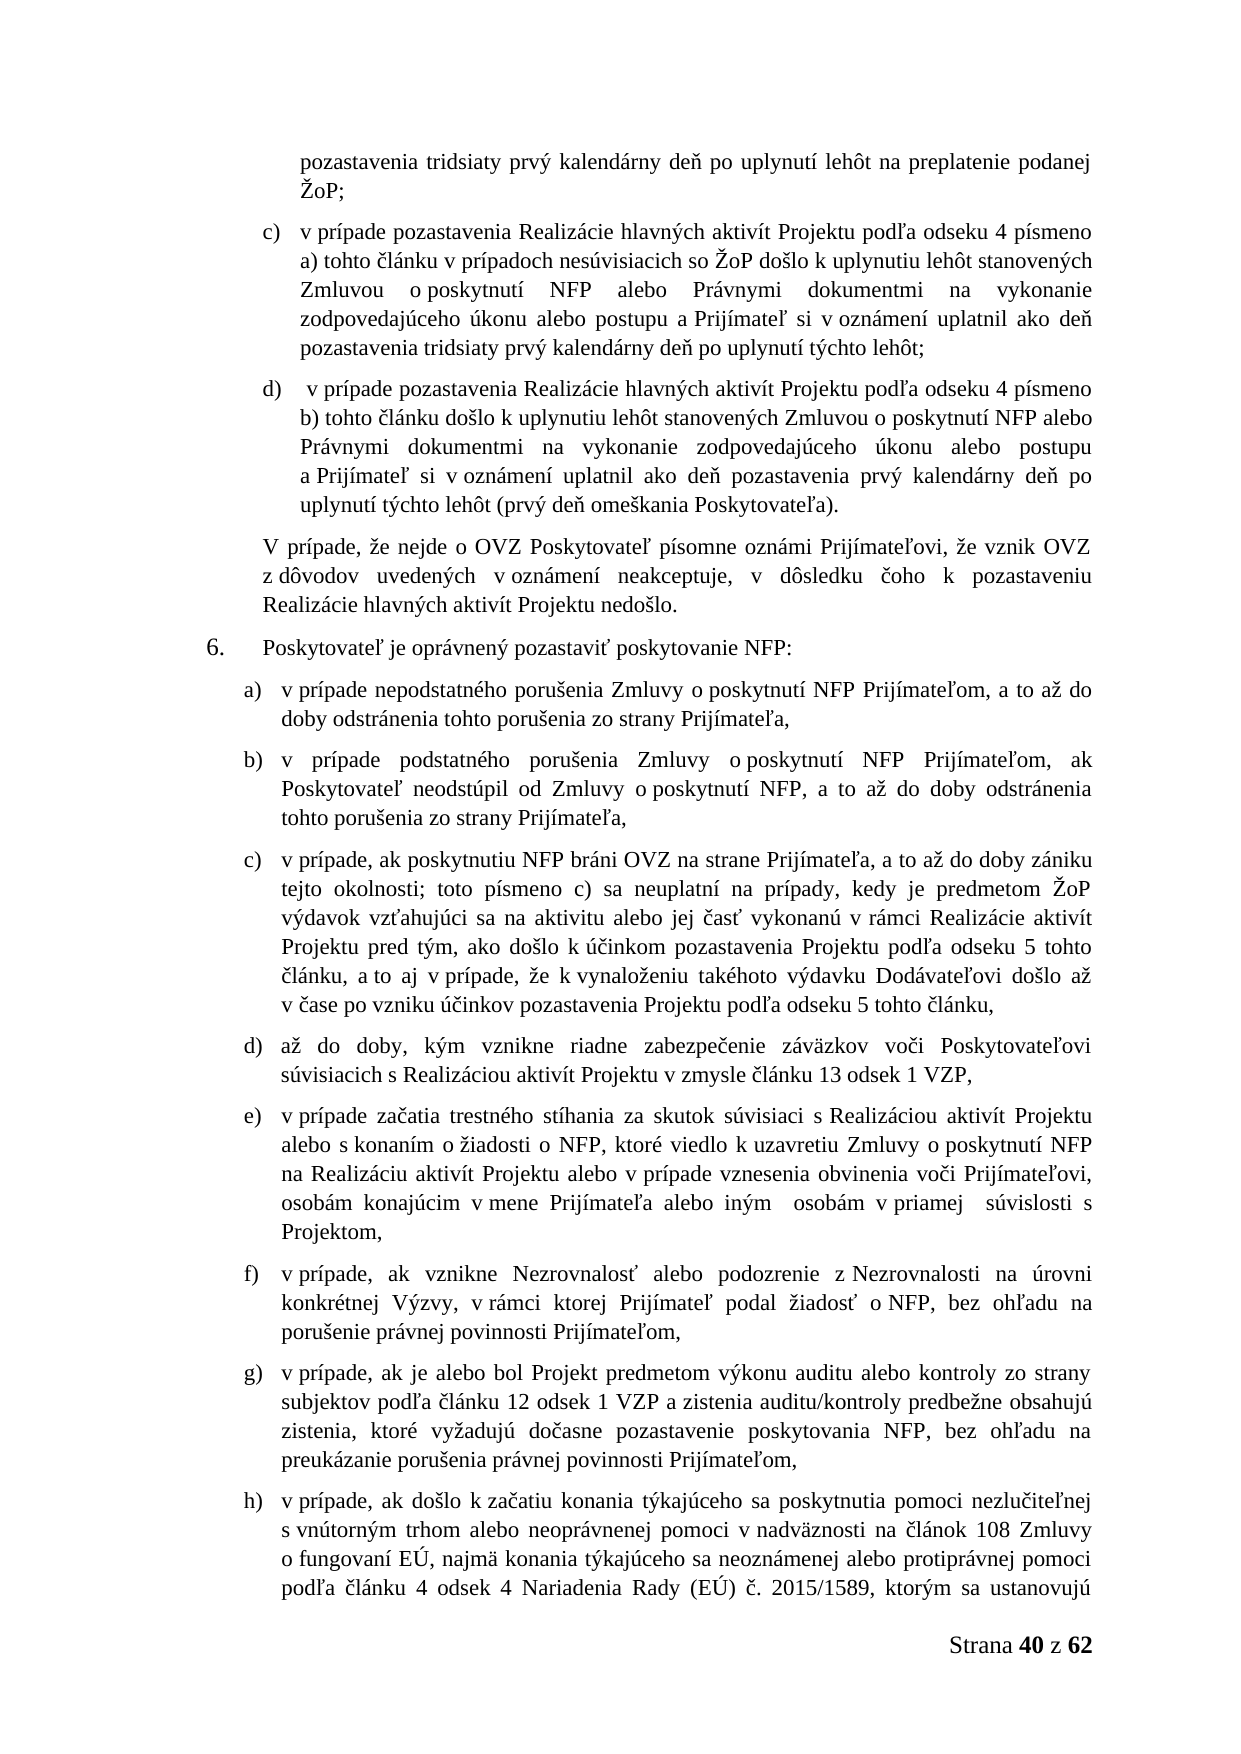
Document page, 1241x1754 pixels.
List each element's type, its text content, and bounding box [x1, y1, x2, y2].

list v prípade začatia trestného stíhania za skutok súvisiaci s Realizáciou aktivít Projektu alebo s konaním o žiadosti o NFP, ktoré viedlo k uzavretiu Zmluvy o poskytnutí NFP na Realizáciu aktivít Projektu alebo v prípade vznesenia obvinenia voči Prijímateľovi, osobám konajúcim v mene Prijímateľa alebo iným osobám v priamej súvislosti s Projektom, [244, 1103, 1092, 1245]
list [244, 1488, 1092, 1601]
list v prípade, ak je alebo bol Projekt predmetom výkonu auditu alebo kontroly zo strany subjektov podľa článku 12 odsek 1 VZP a zistenia auditu/kontroly predbežne obsahujú zistenia, ktoré vyžadujú dočasne pozastavenie poskytovania NFP, bez ohľadu na preukázanie porušenia právnej povinnosti Prijímateľom, [244, 1359, 1092, 1472]
text V prípade, že nejde o OVZ Poskytovateľ písomne oznámi Prijímateľovi, že vznik OVZ z dôvodov uvedených v oznámení neakceptuje, v dôsledku čoho k pozastaveniu Realizácie hlavných aktivít Projektu nedošlo. [262, 533, 1092, 617]
list v prípade, ak poskytnutiu NFP bráni OVZ na strane Prijímateľa, a to až do doby zániku tejto okolnosti; toto písmeno c) sa neuplatní na prípady, kedy je predmetom ŽoP výdavok vzťahujúci sa na aktivitu alebo jej časť vykonanú v rámci Realizácie aktivít Projektu pred tým, ako došlo k účinkom pozastavenia Projektu podľa odseku 5 tohto článku, a to aj v prípade, že k vynaloženiu takéhoto výdavku Dodávateľovi došlo až v čase po vzniku účinkov pozastavenia Projektu podľa odseku 5 tohto článku, [244, 846, 1092, 1017]
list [262, 148, 1092, 203]
list Poskytovateľ je oprávnený pozastaviť poskytovanie NFP: [206, 632, 1092, 661]
list až do doby, kým vznikne riadne zabezpečenie záväzkov voči Poskytovateľovi súvisiacich s Realizáciou aktivít Projektu v zmysle článku 13 odsek 1 VZP, [243, 1032, 1092, 1087]
list v prípade podstatného porušenia Zmluvy o poskytnutí NFP Prijímateľom, ak Poskytovateľ neodstúpil od Zmluvy o poskytnutí NFP, a to až do doby odstránenia tohto porušenia zo strany Prijímateľa, [244, 747, 1092, 831]
list v prípade nepodstatného porušenia Zmluvy o poskytnutí NFP Prijímateľom, a to až do doby odstránenia tohto porušenia zo strany Prijímateľa, [244, 676, 1092, 731]
list v prípade, ak vznikne Nezrovnalosť alebo podozrenie z Nezrovnalosti na úrovni konkrétnej Výzvy, v rámci ktorej Prijímateľ podal žiadosť o NFP, bez ohľadu na porušenie právnej povinnosti Prijímateľom, [244, 1260, 1092, 1344]
list v prípade pozastavenia Realizácie hlavných aktivít Projektu podľa odseku 4 písmeno b) tohto článku došlo k uplynutiu lehôt stanovených Zmluvou o poskytnutí NFP alebo Právnymi dokumentmi na vykonanie zodpovedajúceho úkonu alebo postupu a Prijímateľ si v oznámení uplatnil ako deň pozastavenia prvý kalendárny deň po uplynutí týchto lehôt (prvý deň omeškania Poskytovateľa). [262, 375, 1092, 518]
list v prípade pozastavenia Realizácie hlavných aktivít Projektu podľa odseku 4 písmeno a) tohto článku v prípadoch nesúvisiacich so ŽoP došlo k uplynutiu lehôt stanovených Zmluvou o poskytnutí NFP alebo Právnymi dokumentmi na vykonanie zodpovedajúceho úkonu alebo postupu a Prijímateľ si v oznámení uplatnil ako deň pozastavenia tridsiaty prvý kalendárny deň po uplynutí týchto lehôt; [262, 218, 1092, 360]
